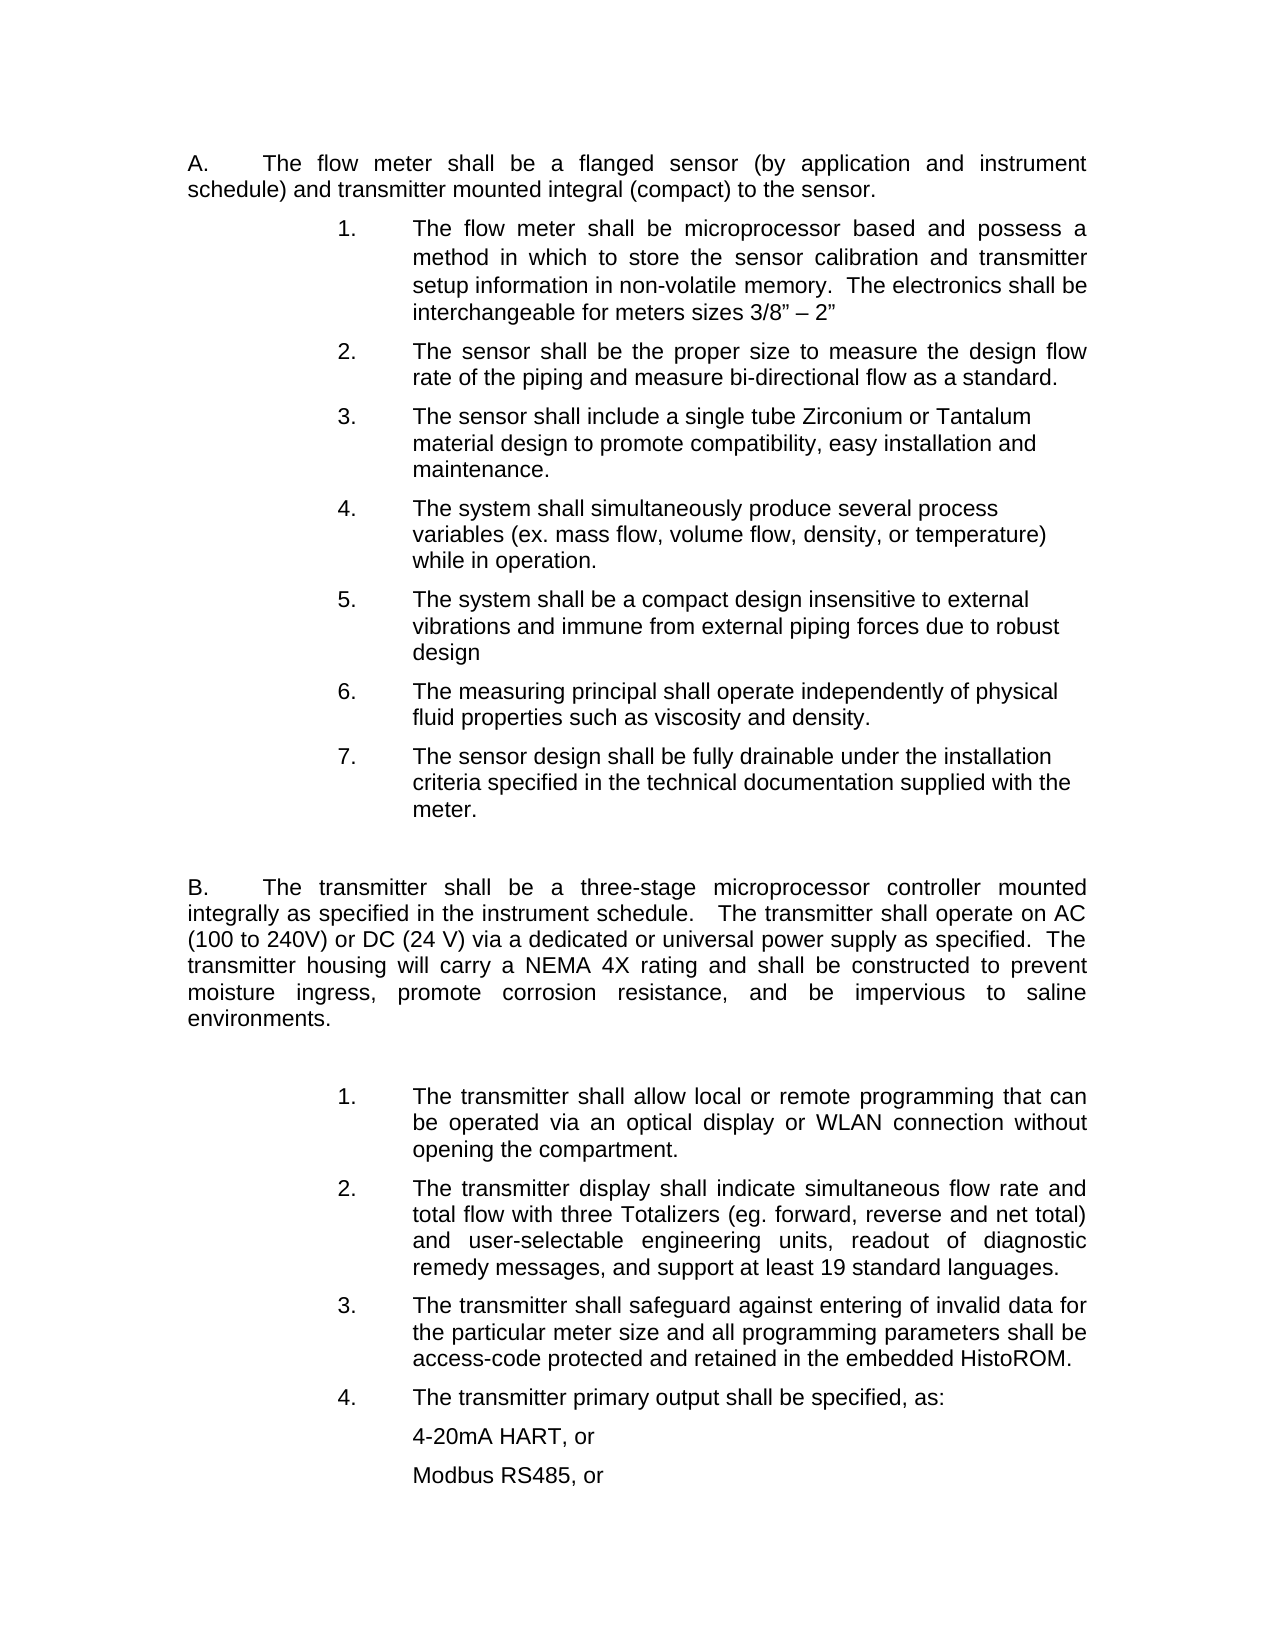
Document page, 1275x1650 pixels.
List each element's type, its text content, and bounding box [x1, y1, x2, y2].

text 1. The transmitter shall allow local or remote programming that can be operated via an optical display or WLAN connection without opening the compartment. [337, 1083, 1087, 1162]
list The flow meter shall be microprocessor based and possess a method in which to store the sensor calibration and transmitter setup information in non-volatile memory. The electronics shall be interchangeable for meters sizes 3/8” – 2” [337, 215, 1087, 325]
list The system shall simultaneously produce several process variables (ex. mass flow, volume flow, density, or temperature) while in operation. [337, 495, 1087, 574]
list The sensor shall include a single tube Zirconium or Tantalum material design to promote compatibility, easy installation and maintenance. [337, 403, 1087, 482]
text Modbus RS485, or [337, 1462, 1087, 1488]
list The flow meter shall be a flanged sensor (by application and instrument schedule) and transmitter mounted integral (compact) to the sensor. [187, 150, 1087, 203]
list The sensor design shall be fully drainable under the installation criteria specified in the technical documentation supplied with the meter. [337, 743, 1087, 822]
list The measuring principal shall operate independently of physical fluid properties such as viscosity and density. [337, 678, 1087, 731]
text 4. The transmitter primary output shall be specified, as: [337, 1384, 1087, 1410]
list The transmitter shall be a three-stage microprocessor controller mounted integrally as specified in the instrument schedule. The transmitter shall operate on AC (100 to 240V) or DC (24 V) via a dedicated or universal power supply as specified. The transmitter housing will carry a NEMA 4X rating and shall be constructed to prevent moisture ingress, promote corrosion resistance, and be impervious to saline environments. [187, 873, 1087, 1032]
text 3. The transmitter shall safeguard against entering of invalid data for the particular meter size and all programming parameters shall be access-code protected and retained in the embedded HistoROM. [337, 1292, 1087, 1371]
text 2. The transmitter display shall indicate simultaneous flow rate and total flow with three Totalizers (eg. forward, reverse and net total) and user-selectable engineering units, readout of diagnostic remedy messages, and support at least 19 standard languages. [337, 1174, 1087, 1280]
list The sensor shall be the proper size to measure the design flow rate of the piping and measure bi-directional flow as a standard. [337, 338, 1087, 391]
text 4-20mA HART, or [337, 1423, 1087, 1449]
list The system shall be a compact design insensitive to external vibrations and immune from external piping forces due to robust design [337, 586, 1087, 665]
